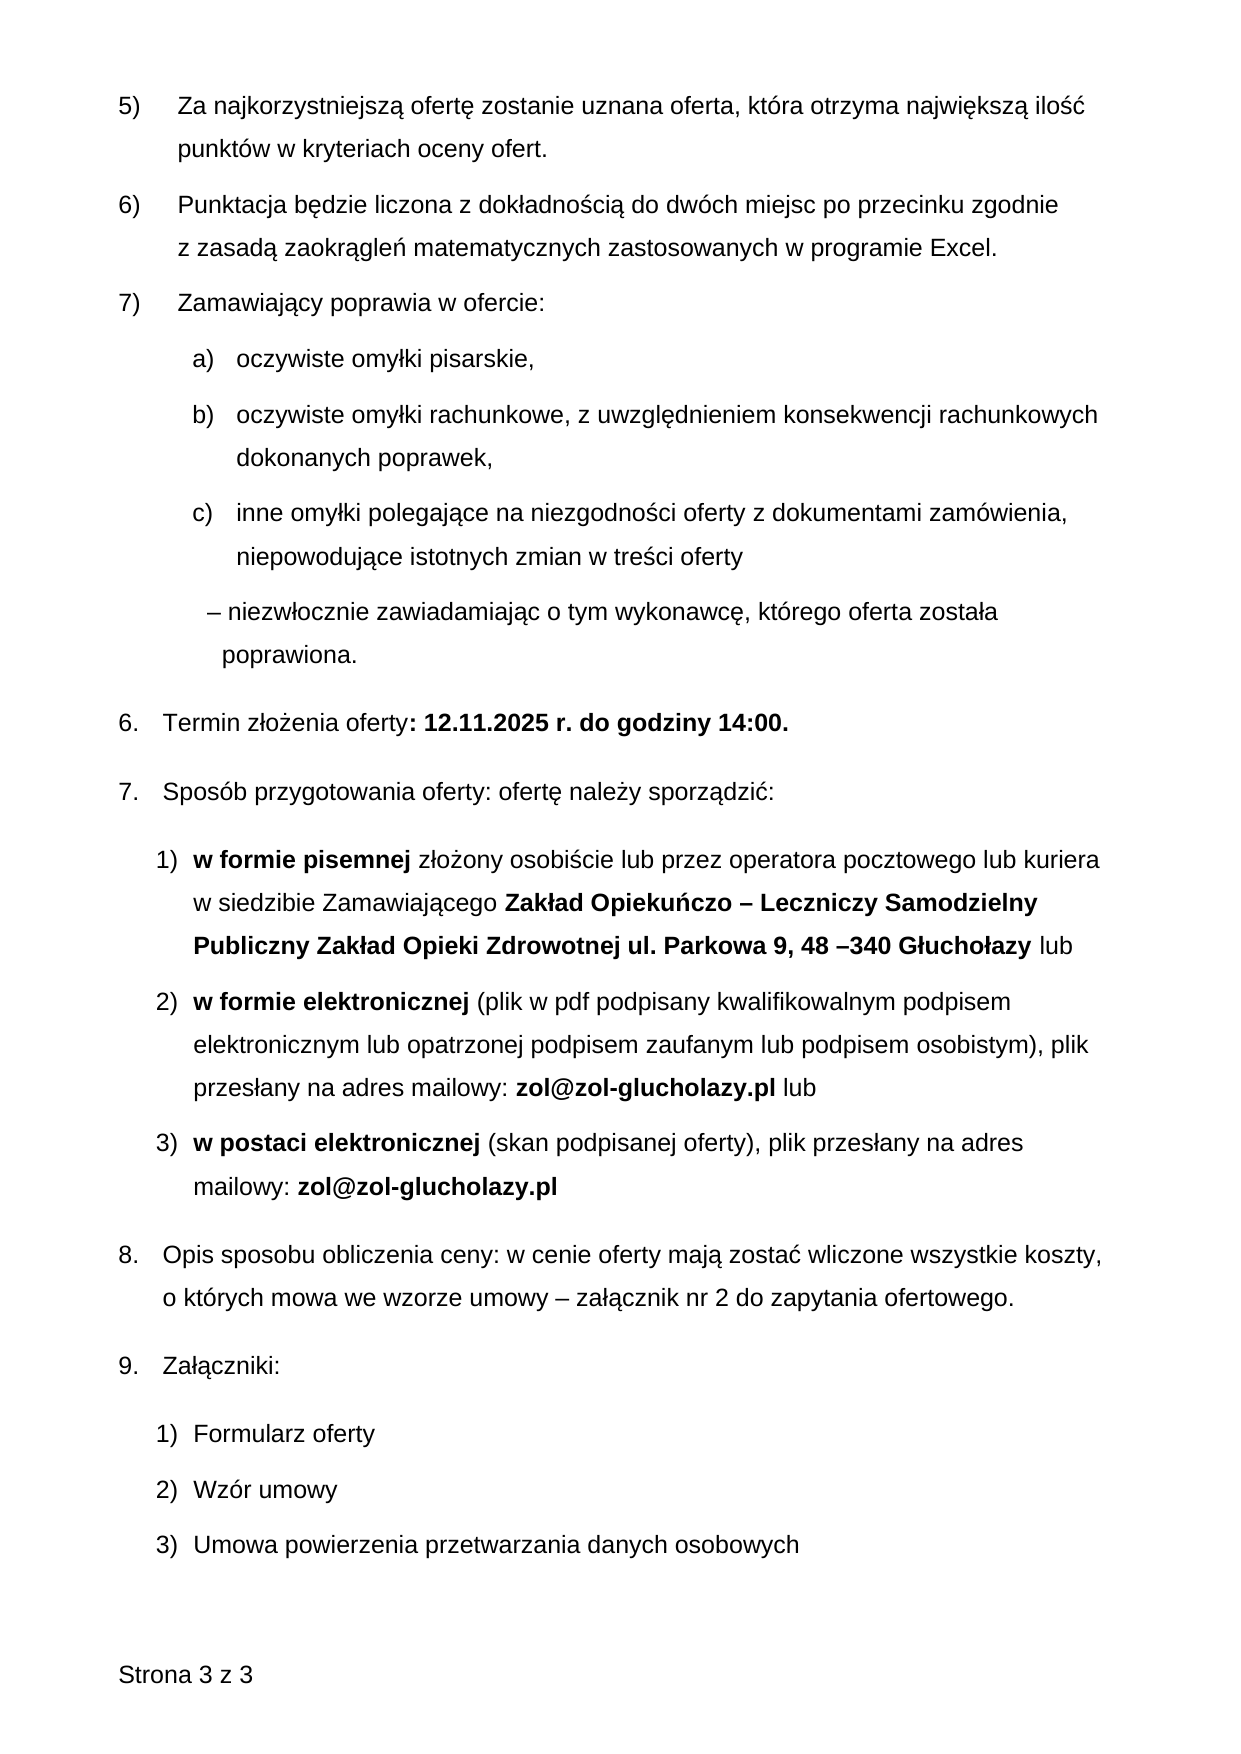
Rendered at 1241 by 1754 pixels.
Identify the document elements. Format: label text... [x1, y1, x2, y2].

list w formie pisemnej złożony osobiście lub przez operatora pocztowego lub kuriera w siedzibie Zamawiającego Zakład Opiekuńczo – Leczniczy Samodzielny Publiczny Zakład Opieki Zdrowotnej ul. Parkowa 9, 48 –340 Głuchołazy lub [156, 845, 1122, 960]
list w formie elektronicznej (plik w pdf podpisany kwalifikowalnym podpisem elektronicznym lub opatrzonej podpisem zaufanym lub podpisem osobistym), plik przesłany na adres mailowy: zol@zol-glucholazy.pl lub [156, 987, 1122, 1102]
subtitle Termin złożenia oferty: 12.11.2025 r. do godziny 14:00. [118, 708, 1122, 737]
list oczywiste omyłki rachunkowe, z uwzględnieniem konsekwencji rachunkowych dokonanych poprawek, [192, 400, 1122, 472]
list Wzór umowy [156, 1475, 1122, 1503]
list inne omyłki polegające na niezgodności oferty z dokumentami zamówienia, niepowodujące istotnych zmian w treści oferty [192, 498, 1122, 570]
list Umowa powierzenia przetwarzania danych osobowych [156, 1530, 1122, 1559]
subtitle Opis sposobu obliczenia ceny: w cenie oferty mają zostać wliczone wszystkie koszty, o których mowa we wzorze umowy – załącznik nr 2 do zapytania ofertowego. [118, 1240, 1122, 1312]
list oczywiste omyłki pisarskie, [192, 344, 1122, 373]
list Zamawiający poprawia w ofercie: [118, 288, 1122, 317]
list w postaci elektronicznej (skan podpisanej oferty), plik przesłany na adres mailowy: zol@zol-glucholazy.pl [156, 1128, 1122, 1200]
subtitle Sposób przygotowania oferty: ofertę należy sporządzić: [118, 777, 1122, 805]
subtitle Załączniki: [118, 1351, 1122, 1380]
list Punktacja będzie liczona z dokładnością do dwóch miejsc po przecinku zgodnie z zasadą zaokrągleń matematycznych zastosowanych w programie Excel. [118, 190, 1122, 262]
list Formularz oferty [156, 1419, 1122, 1448]
list Za najkorzystniejszą ofertę zostanie uznana oferta, która otrzyma największą ilość punktów w kryteriach oceny ofert. [118, 91, 1122, 163]
text ‒ niezwłocznie zawiadamiając o tym wykonawcę, którego oferta została poprawiona. [207, 597, 1122, 669]
